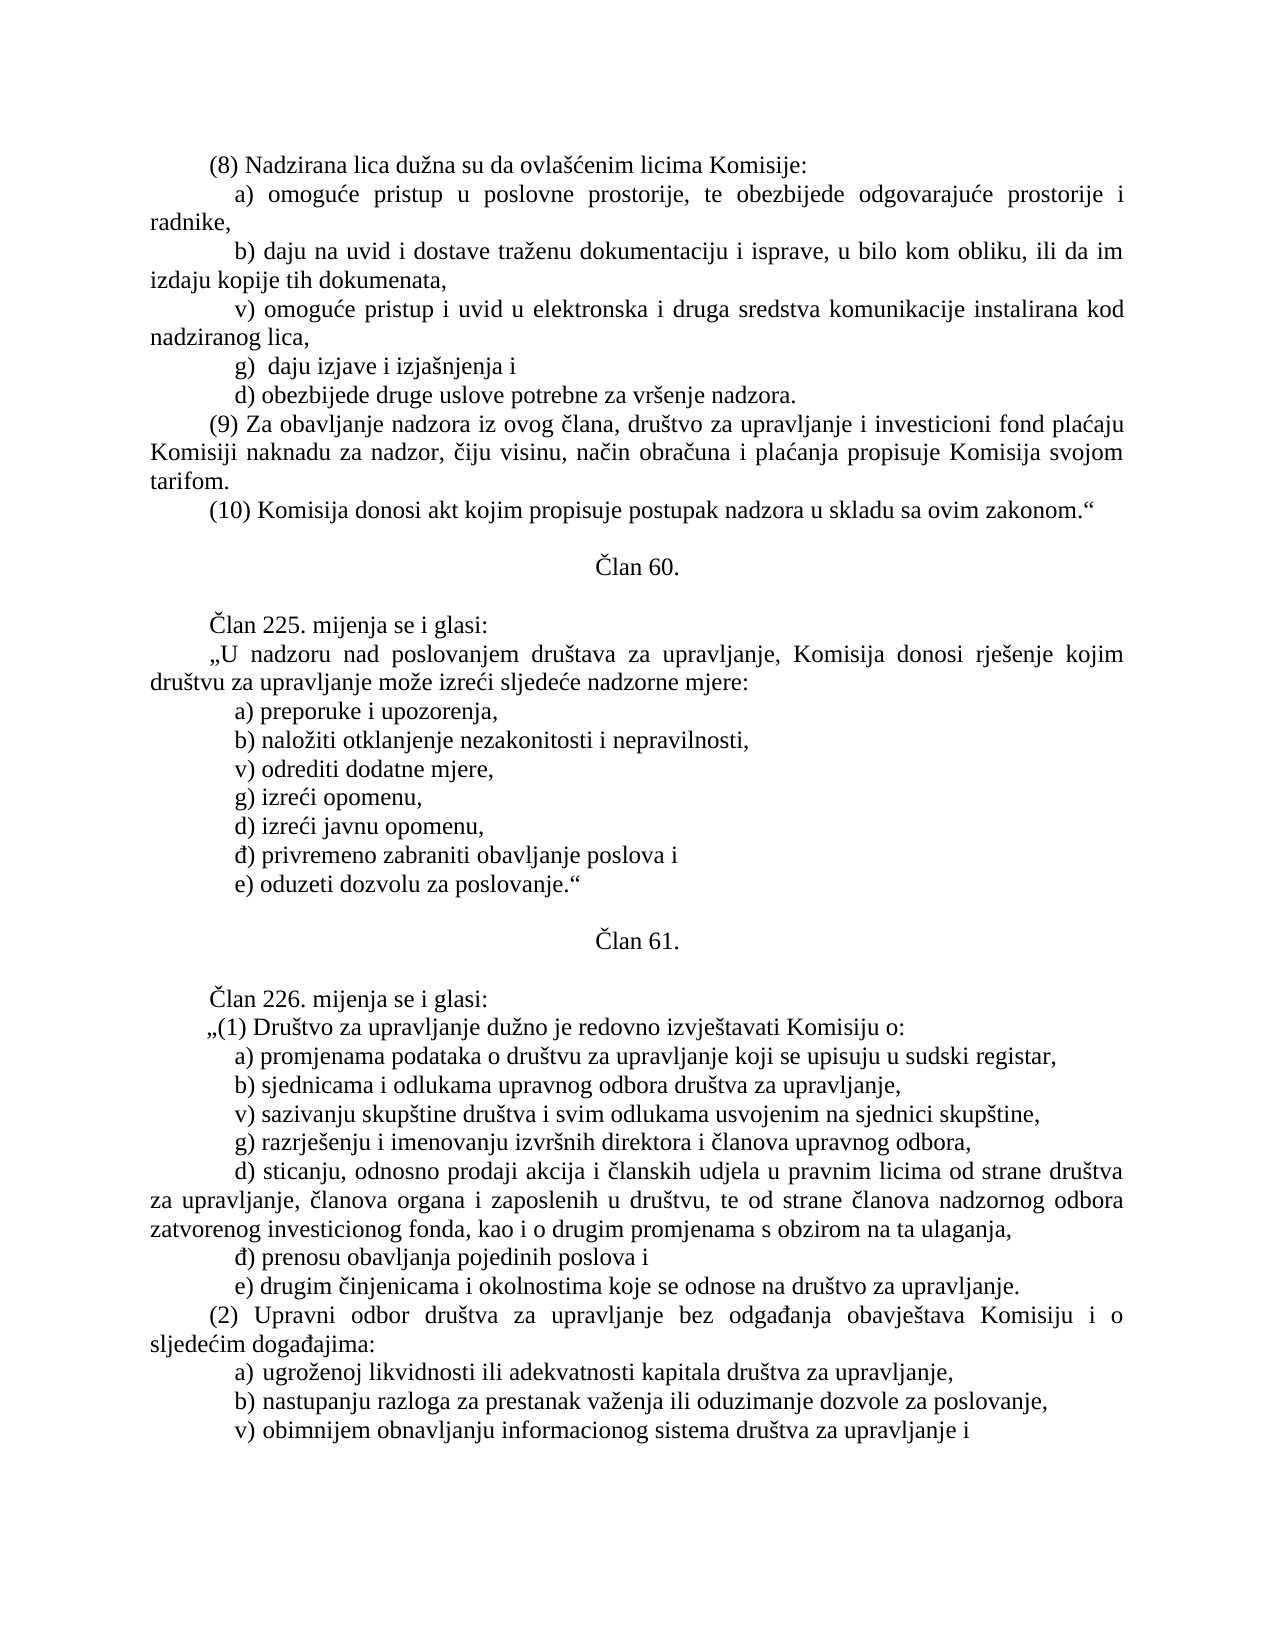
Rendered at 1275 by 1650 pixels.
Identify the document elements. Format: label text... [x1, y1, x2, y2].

text v) obimnijem obnavljanju informacionog sistema društva za upravljanje i [150, 1415, 1125, 1444]
text e) drugim činjenicama i okolnostima koje se odnose na društvo za upravljanje. [150, 1271, 1125, 1300]
text d) izreći javnu opomenu, [150, 811, 1125, 840]
text d) sticanju, odnosno prodaji akcija i članskih udjela u pravnim licima od strane društva za upravljanje, članova organa i zaposlenih u društvu, te od strane članova nadzornog odbora zatvorenog investicionog fonda, kao i o drugim promjenama s obzirom na ta ulaganja, [150, 1156, 1125, 1242]
text đ) privremeno zabraniti obavljanje poslova i [150, 840, 1125, 869]
text (10) Komisija donosi akt kojim propisuje postupak nadzora u skladu sa ovim zakonom.“ [150, 495, 1125, 524]
text g) razrješenju i imenovanju izvršnih direktora i članova upravnog odbora, [150, 1127, 1125, 1156]
text Član 60. [150, 552, 1125, 581]
text b) naložiti otklanjenje nezakonitosti i nepravilnosti, [150, 725, 1125, 754]
text d) obezbijede druge uslove potrebne za vršenje nadzora. [150, 380, 1125, 409]
text g) daju izjave i izjašnjenja i [150, 351, 1125, 380]
text (2) Upravni odbor društva za upravljanje bez odgađanja obavještava Komisiju i o sljedećim događajima: [150, 1300, 1125, 1357]
text a) ugroženoj likvidnosti ili adekvatnosti kapitala društva za upravljanje, [150, 1357, 1125, 1386]
text a) omoguće pristup u poslovne prostorije, te obezbijede odgovarajuće prostorije i radnike, [150, 179, 1125, 236]
text b) nastupanju razloga za prestanak važenja ili oduzimanje dozvole za poslovanje, [150, 1386, 1125, 1415]
text g) izreći opomenu, [150, 782, 1125, 811]
text b) daju na uvid i dostave traženu dokumentaciju i isprave, u bilo kom obliku, ili da im izdaju kopije tih dokumenata, [150, 236, 1125, 294]
text (8) Nadzirana lica dužna su da ovlašćenim licima Komisije: [150, 150, 1125, 179]
text Član 226. mijenja se i glasi: [150, 984, 1125, 1012]
text „(1) Društvo za upravljanje dužno je redovno izvještavati Komisiju o: [150, 1012, 1125, 1041]
text v) odrediti dodatne mjere, [150, 754, 1125, 782]
text Član 225. mijenja se i glasi: [150, 610, 1125, 639]
text b) sjednicama i odlukama upravnog odbora društva za upravljanje, [150, 1070, 1125, 1099]
text a) preporuke i upozorenja, [150, 696, 1125, 725]
text đ) prenosu obavljanja pojedinih poslova i [150, 1242, 1125, 1271]
text „U nadzoru nad poslovanjem društava za upravljanje, Komisija donosi rješenje kojim društvu za upravljanje može izreći sljedeće nadzorne mjere: [150, 639, 1125, 696]
text a) promjenama podataka o društvu za upravljanje koji se upisuju u sudski registar, [150, 1041, 1125, 1070]
text (9) Za obavljanje nadzora iz ovog člana, društvo za upravljanje i investicioni fond plaćaju Komisiji naknadu za nadzor, čiju visinu, način obračuna i plaćanja propisuje Komisija svojom tarifom. [150, 409, 1125, 495]
text v) sazivanju skupštine društva i svim odlukama usvojenim na sjednici skupštine, [150, 1099, 1125, 1127]
text Član 61. [150, 926, 1125, 955]
text v) omoguće pristup i uvid u elektronska i druga sredstva komunikacije instalirana kod nadziranog lica, [150, 294, 1125, 351]
text e) oduzeti dozvolu za poslovanje.“ [150, 869, 1125, 897]
